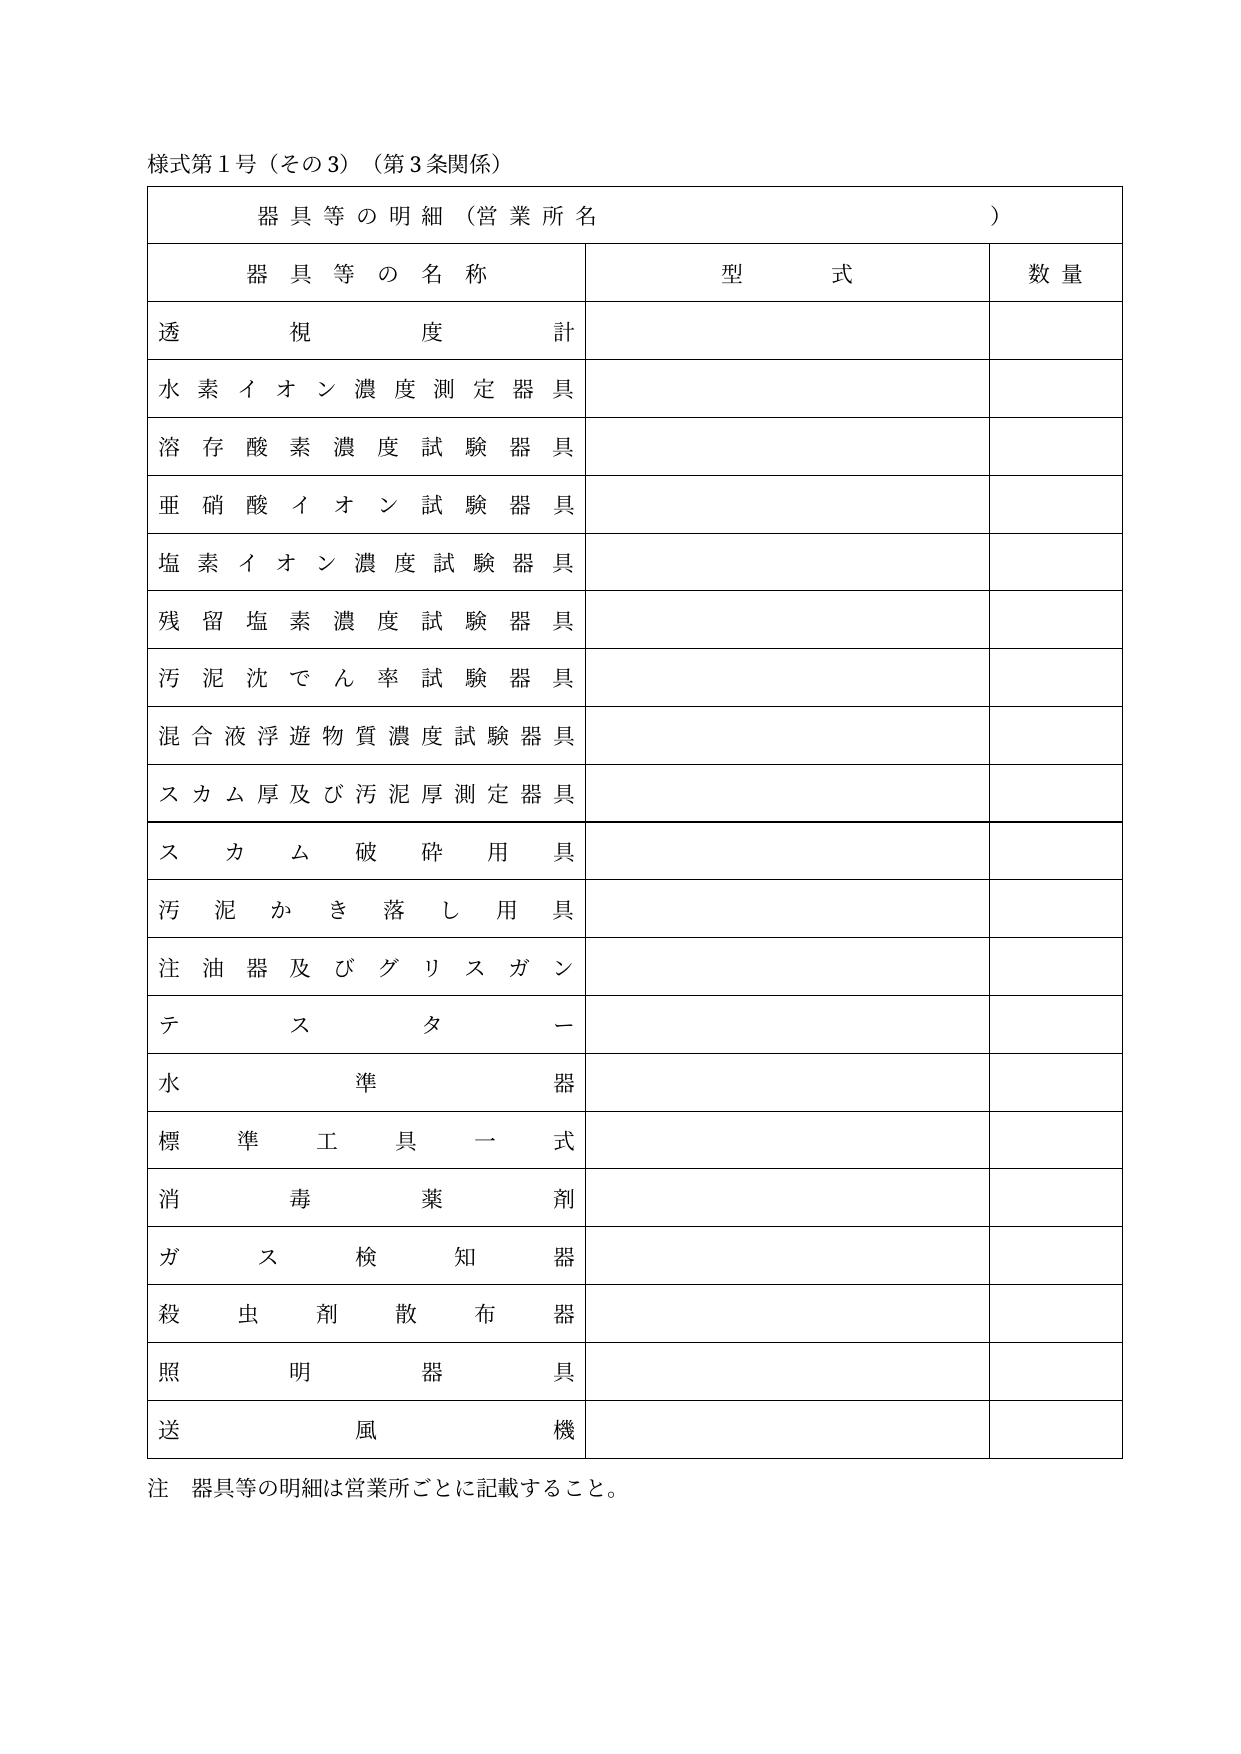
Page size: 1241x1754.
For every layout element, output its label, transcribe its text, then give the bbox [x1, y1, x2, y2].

text 注 器具等の明細は営業所ごとに記載すること。 [148, 1471, 1122, 1502]
table_cell 水準器 [148, 1054, 585, 1111]
table_cell [990, 1285, 1122, 1342]
table_cell 汚泥かき落し用具 [148, 880, 585, 937]
table_cell 亜硝酸イオン試験器具 [148, 476, 585, 532]
table_cell [586, 649, 989, 706]
table_cell 透視度計 [148, 302, 585, 359]
table_cell [990, 649, 1122, 706]
table_cell [586, 1054, 989, 1111]
table_cell 消毒薬剤 [148, 1169, 585, 1226]
table_cell [990, 1112, 1122, 1168]
table_cell スカム破砕用具 [148, 823, 585, 879]
table_cell ガス検知器 [148, 1227, 585, 1284]
table_cell [990, 1343, 1122, 1399]
table_cell [586, 534, 989, 590]
table_cell 器具等の名称 [148, 244, 585, 301]
table_cell [990, 360, 1122, 417]
table_cell [990, 1169, 1122, 1226]
table_cell スカム厚及び汚泥厚測定器具 [148, 765, 585, 821]
table_cell [586, 880, 989, 937]
table_cell 型式 [586, 244, 989, 301]
table_cell 照明器具 [148, 1343, 585, 1399]
table_cell [586, 996, 989, 1053]
table_cell [586, 1112, 989, 1168]
table_cell [586, 476, 989, 532]
table_cell [990, 1054, 1122, 1111]
table_cell 注油器及びグリスガン [148, 938, 585, 995]
table_cell [990, 996, 1122, 1053]
table_cell [586, 591, 989, 648]
table_cell 送風機 [148, 1401, 585, 1457]
table_cell [990, 823, 1122, 879]
table_cell [990, 1401, 1122, 1457]
table_cell [990, 1227, 1122, 1284]
table_cell [990, 476, 1122, 532]
table_cell [990, 938, 1122, 995]
table_cell [990, 591, 1122, 648]
table_cell 残留塩素濃度試験器具 [148, 591, 585, 648]
table_cell 水素イオン濃度測定器具 [148, 360, 585, 417]
table_cell [586, 1227, 989, 1284]
table_cell 混合液浮遊物質濃度試験器具 [148, 707, 585, 764]
text 様式第１号（その3）（第3条関係） [148, 148, 1122, 179]
table_cell [586, 1285, 989, 1342]
table_cell [586, 1169, 989, 1226]
table_cell 殺虫剤散布器 [148, 1285, 585, 1342]
table_cell 溶存酸素濃度試験器具 [148, 418, 585, 474]
table_cell 塩素イオン濃度試験器具 [148, 534, 585, 590]
table_cell [990, 880, 1122, 937]
table_cell 数量 [990, 244, 1122, 301]
table_cell [586, 823, 989, 879]
table_cell テスター [148, 996, 585, 1053]
table_cell [586, 360, 989, 417]
table_cell [586, 418, 989, 474]
table_cell [586, 1401, 989, 1457]
table_cell [990, 765, 1122, 821]
table_header 器具等の明細（営業所名 ） [148, 187, 1122, 243]
table_cell 標準工具一式 [148, 1112, 585, 1168]
table_cell [586, 302, 989, 359]
table_cell [990, 418, 1122, 474]
table_cell [586, 1343, 989, 1399]
table_cell [990, 302, 1122, 359]
table_cell [586, 938, 989, 995]
table_cell [586, 765, 989, 821]
table_cell [990, 707, 1122, 764]
table_cell [990, 534, 1122, 590]
table_cell 汚泥沈でん率試験器具 [148, 649, 585, 706]
table_cell [586, 707, 989, 764]
